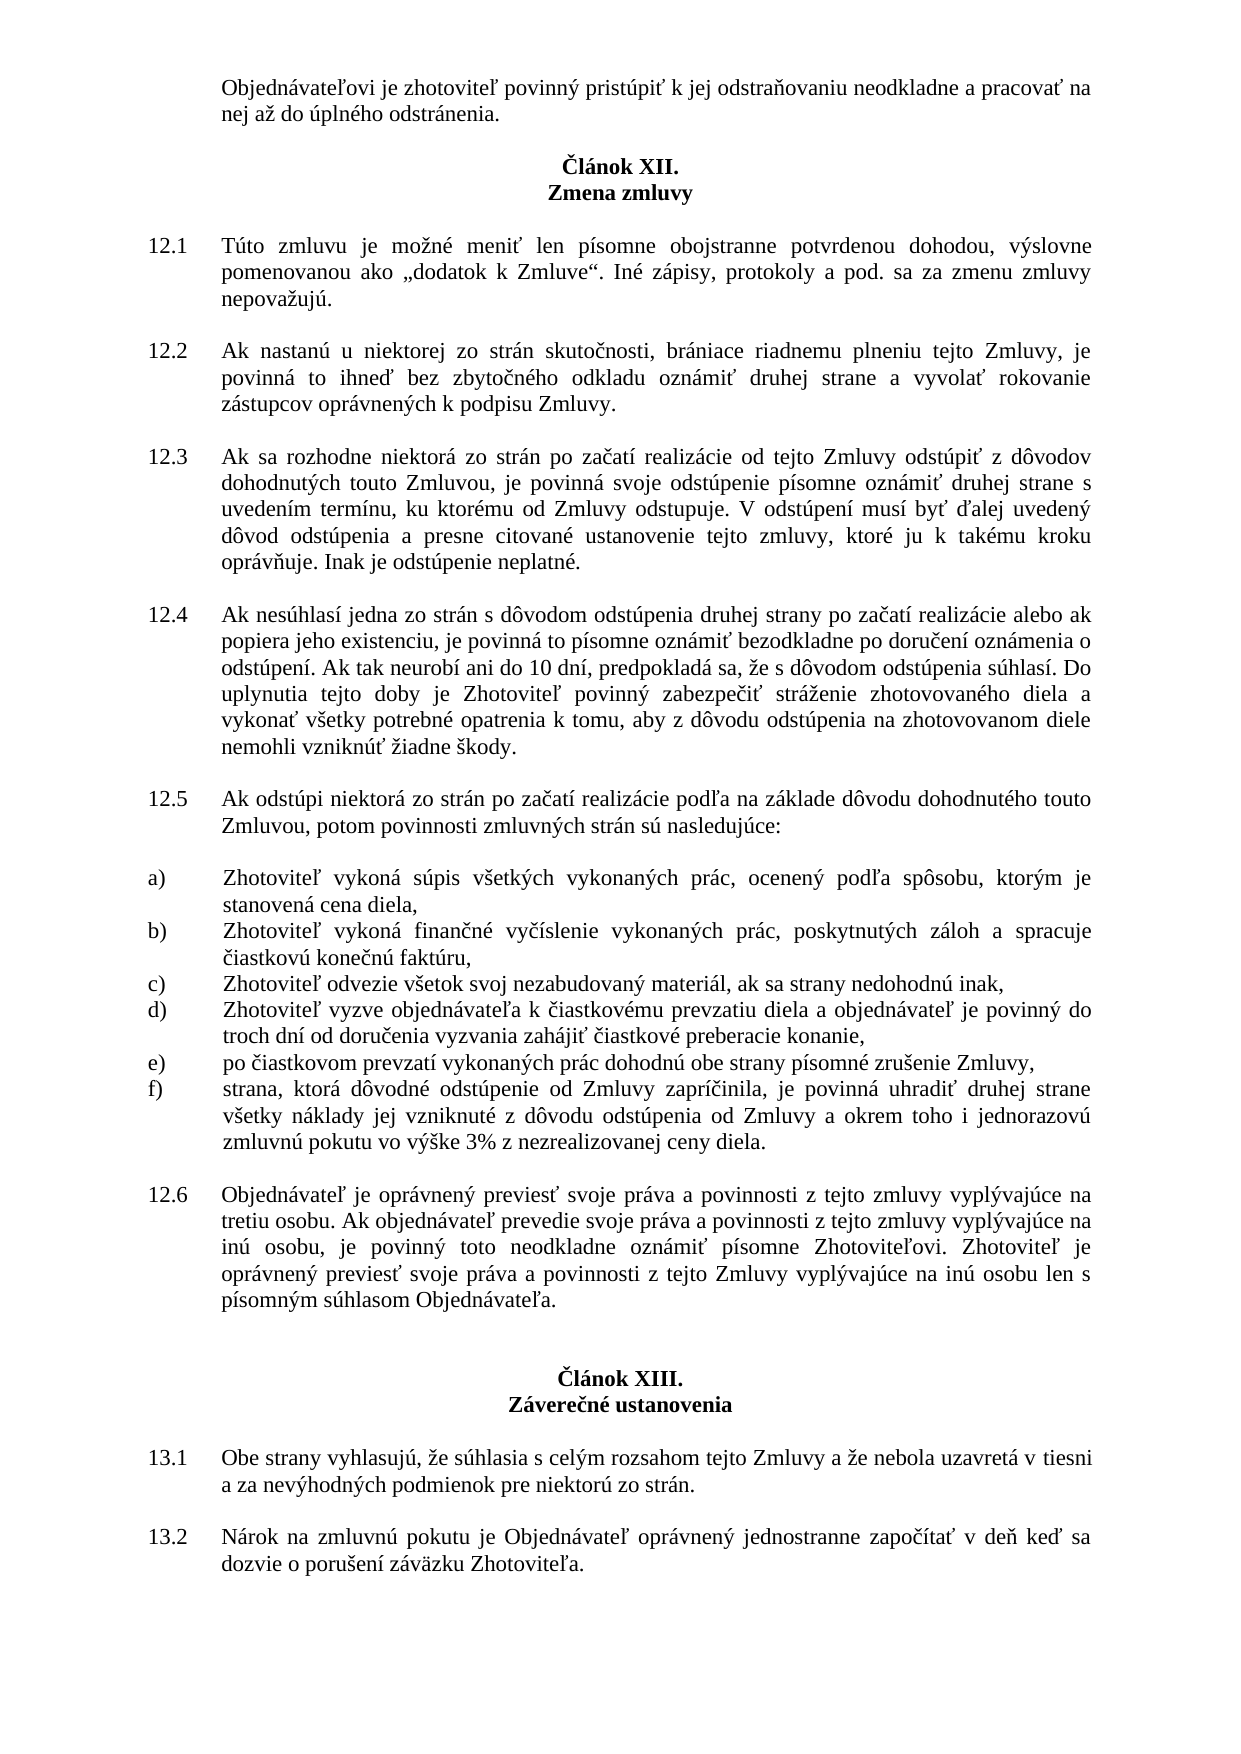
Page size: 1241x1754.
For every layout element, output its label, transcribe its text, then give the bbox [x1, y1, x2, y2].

list Zhotoviteľ odvezie všetok svoj nezabudovaný materiál, ak sa strany nedohodnú inak, [148, 970, 1093, 996]
text 13.1 Obe strany vyhlasujú, že súhlasia s celým rozsahom tejto Zmluvy a že nebola uzavretá v tiesni a za nevýhodných podmienok pre niektorú zo strán. [148, 1444, 1093, 1497]
text 12.2 Ak nastanú u niektorej zo strán skutočnosti, brániace riadnemu plneniu tejto Zmluvy, je povinná to ihneď bez zbytočného odkladu oznámiť druhej strane a vyvolať rokovanie zástupcov oprávnených k podpisu Zmluvy. [148, 337, 1093, 416]
list po čiastkovom prevzatí vykonaných prác dohodnú obe strany písomné zrušenie Zmluvy, [148, 1049, 1093, 1075]
text Článok XIII. [148, 1365, 1093, 1392]
text 12.3 Ak sa rozhodne niektorá zo strán po začatí realizácie od tejto Zmluvy odstúpiť z dôvodov dohodnutých touto Zmluvou, je povinná svoje odstúpenie písomne oznámiť druhej strane s uvedením termínu, ku ktorému od Zmluvy odstupuje. V odstúpení musí byť ďalej uvedený dôvod odstúpenia a presne citované ustanovenie tejto zmluvy, ktoré ju k takému kroku oprávňuje. Inak je odstúpenie neplatné. [148, 443, 1093, 574]
text 12.6 Objednávateľ je oprávnený previesť svoje práva a povinnosti z tejto zmluvy vyplývajúce na tretiu osobu. Ak objednávateľ prevedie svoje práva a povinnosti z tejto zmluvy vyplývajúce na inú osobu, je povinný toto neodkladne oznámiť písomne Zhotoviteľovi. Zhotoviteľ je oprávnený previesť svoje práva a povinnosti z tejto Zmluvy vyplývajúce na inú osobu len s písomným súhlasom Objednávateľa. [148, 1181, 1093, 1312]
list Zhotoviteľ vykoná finančné vyčíslenie vykonaných prác, poskytnutých záloh a spracuje čiastkovú konečnú faktúru, [148, 917, 1093, 970]
text 12.5 Ak odstúpi niektorá zo strán po začatí realizácie podľa na základe dôvodu dohodnutého touto Zmluvou, potom povinnosti zmluvných strán sú nasledujúce: [148, 785, 1093, 838]
text 12.1 Túto zmluvu je možné meniť len písomne obojstranne potvrdenou dohodou, výslovne pomenovanou ako „dodatok k Zmluve“. Iné zápisy, protokoly a pod. sa za zmenu zmluvy nepovažujú. [148, 232, 1093, 311]
list strana, ktorá dôvodné odstúpenie od Zmluvy zapríčinila, je povinná uhradiť druhej strane všetky náklady jej vzniknuté z dôvodu odstúpenia od Zmluvy a okrem toho i jednorazovú zmluvnú pokutu vo výške 3% z nezrealizovanej ceny diela. [148, 1075, 1093, 1154]
text 13.2 Nárok na zmluvnú pokutu je Objednávateľ oprávnený jednostranne započítať v deň keď sa dozvie o porušení záväzku Zhotoviteľa. [148, 1523, 1093, 1576]
list Zhotoviteľ vykoná súpis všetkých vykonaných prác, ocenený podľa spôsobu, ktorým je stanovená cena diela, [148, 864, 1093, 917]
text Článok XII. [148, 153, 1093, 179]
text Objednávateľovi je zhotoviteľ povinný pristúpiť k jej odstraňovaniu neodkladne a pracovať na nej až do úplného odstránenia. [221, 74, 1093, 127]
list Zhotoviteľ vyzve objednávateľa k čiastkovému prevzatiu diela a objednávateľ je povinný do troch dní od doručenia vyzvania zahájiť čiastkové preberacie konanie, [148, 996, 1093, 1049]
text 12.4 Ak nesúhlasí jedna zo strán s dôvodom odstúpenia druhej strany po začatí realizácie alebo ak popiera jeho existenciu, je povinná to písomne oznámiť bezodkladne po doručení oznámenia o odstúpení. Ak tak neurobí ani do 10 dní, predpokladá sa, že s dôvodom odstúpenia súhlasí. Do uplynutia tejto doby je Zhotoviteľ povinný zabezpečiť stráženie zhotovovaného diela a vykonať všetky potrebné opatrenia k tomu, aby z dôvodu odstúpenia na zhotovovanom diele nemohli vzniknúť žiadne škody. [148, 601, 1093, 759]
text Zmena zmluvy [148, 179, 1093, 206]
text Záverečné ustanovenia [148, 1392, 1093, 1418]
